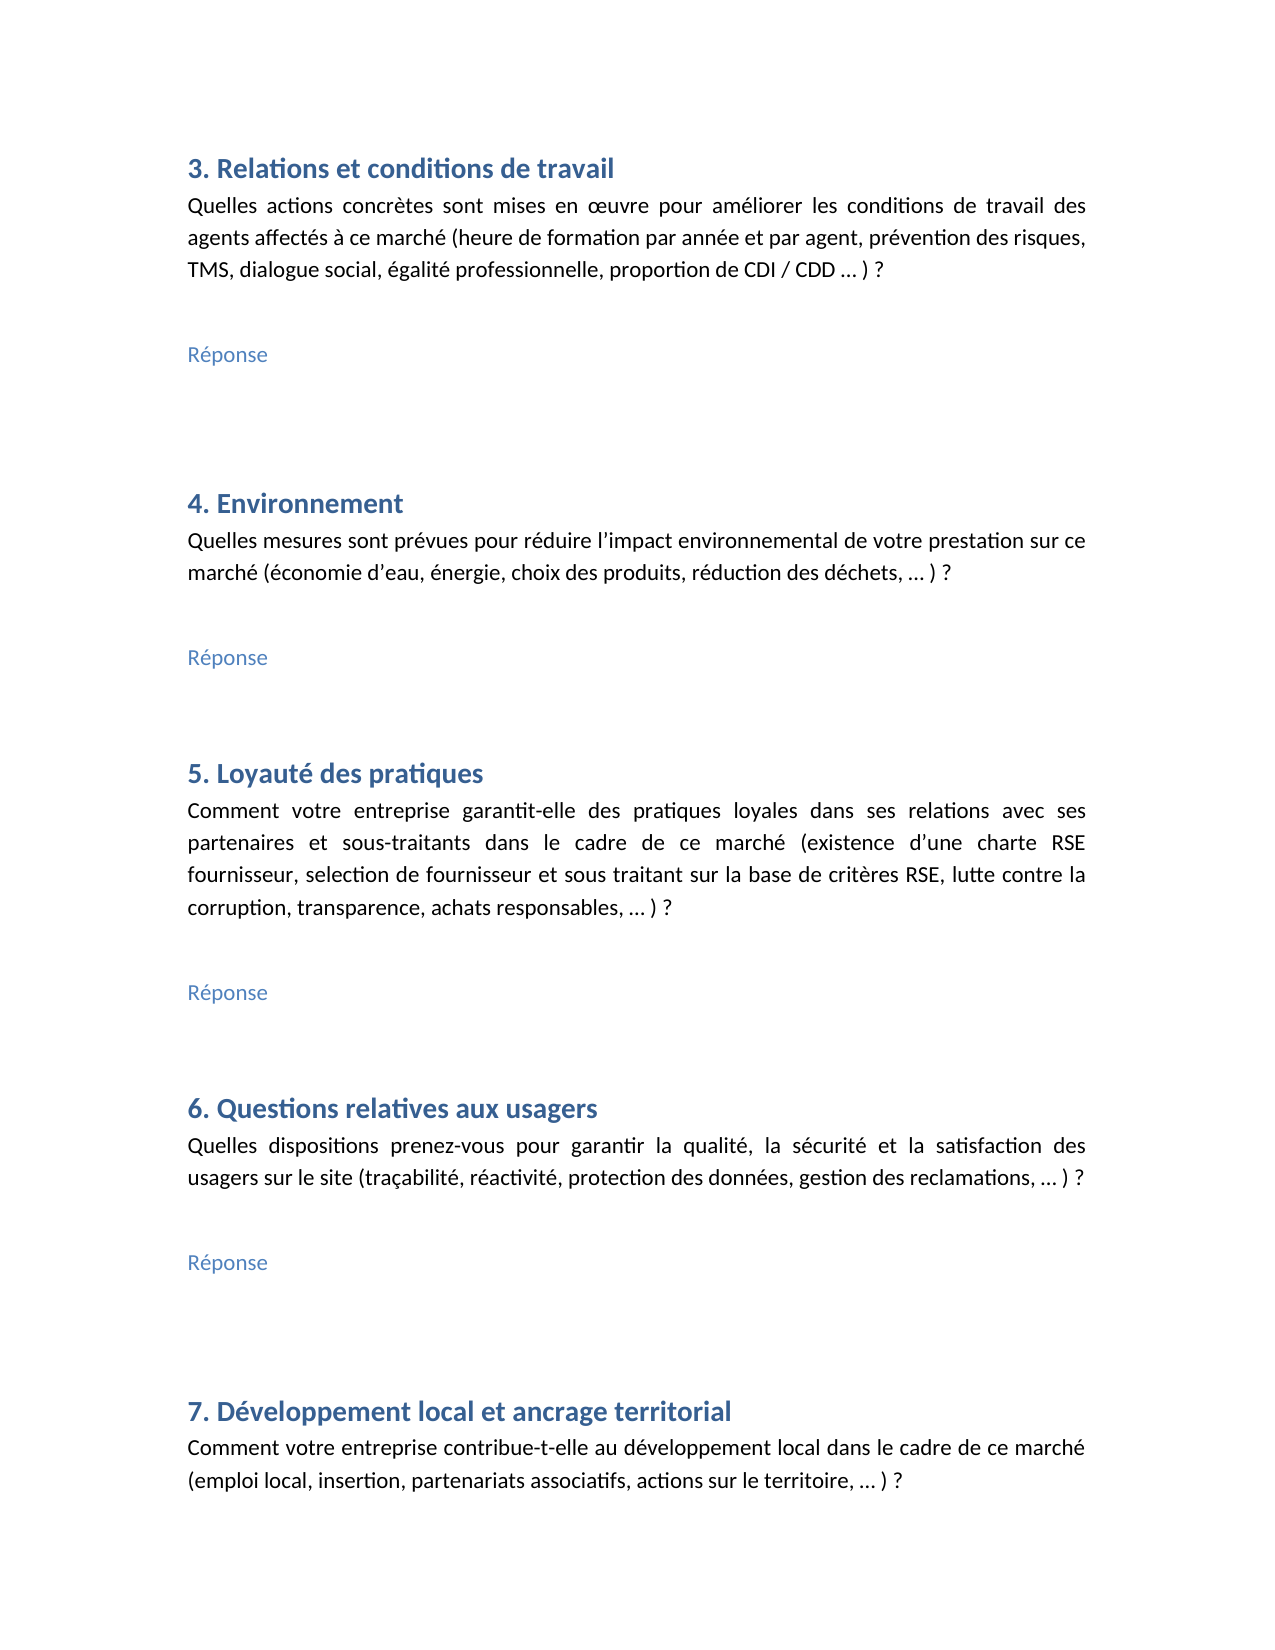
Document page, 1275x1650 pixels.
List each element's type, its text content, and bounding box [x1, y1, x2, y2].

text Comment votre entreprise contribue-t-elle au développement local dans le cadre de ce marché (emploi local, insertion, partenariats associatifs, actions sur le territoire, … ) ? [187, 1433, 1087, 1494]
text Réponse [187, 308, 1087, 431]
subtitle 5. Loyauté des pratiques [187, 755, 1087, 791]
text Quelles actions concrètes sont mises en œuvre pour améliorer les conditions de travail des agents affectés à ce marché (heure de formation par année et par agent, prévention des risques, TMS, dialogue social, égalité professionnelle, proportion de CDI / CDD … ) ? [187, 191, 1087, 283]
text Comment votre entreprise garantit-elle des pratiques loyales dans ses relations avec ses partenaires et sous-traitants dans le cadre de ce marché (existence d’une charte RSE fournisseur, selection de fournisseur et sous traitant sur la base de critères RSE, lutte contre la corruption, transparence, achats responsables, … ) ? [187, 796, 1087, 921]
subtitle 7. Développement local et ancrage territorial [187, 1393, 1087, 1428]
text Quelles dispositions prenez-vous pour garantir la qualité, la sécurité et la satisfaction des usagers sur le site (traçabilité, réactivité, protection des données, gestion des reclamations, … ) ? [187, 1131, 1087, 1191]
text Réponse [187, 946, 1087, 1036]
subtitle 4. Environnement [187, 485, 1087, 520]
subtitle 3. Relations et conditions de travail [187, 150, 1087, 186]
text Réponse [187, 611, 1087, 701]
subtitle 6. Questions relatives aux usagers [187, 1090, 1087, 1126]
text Réponse [187, 1216, 1087, 1339]
text Quelles mesures sont prévues pour réduire l’impact environnemental de votre prestation sur ce marché (économie d’eau, énergie, choix des produits, réduction des déchets, … ) ? [187, 526, 1087, 586]
